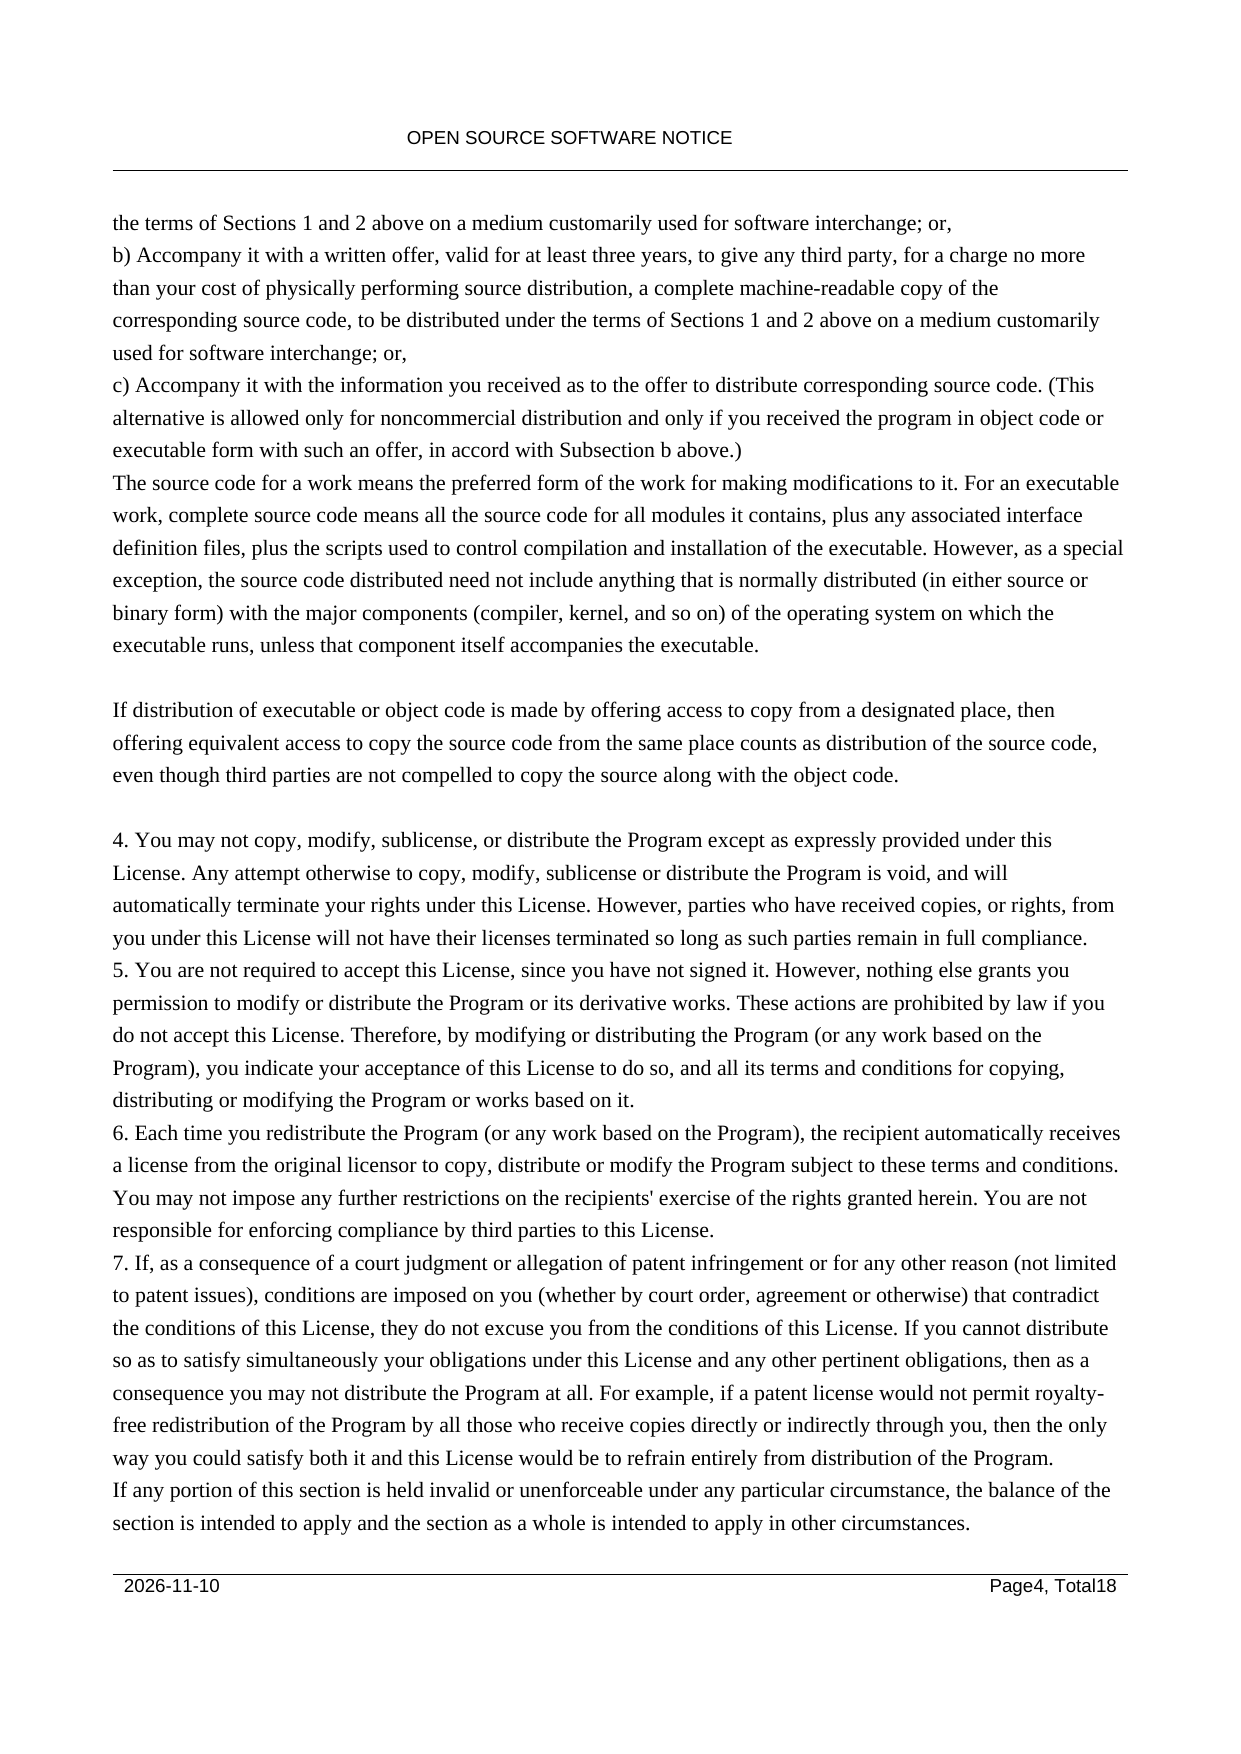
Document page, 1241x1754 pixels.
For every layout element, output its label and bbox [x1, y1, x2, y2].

text [112, 206, 1128, 1539]
